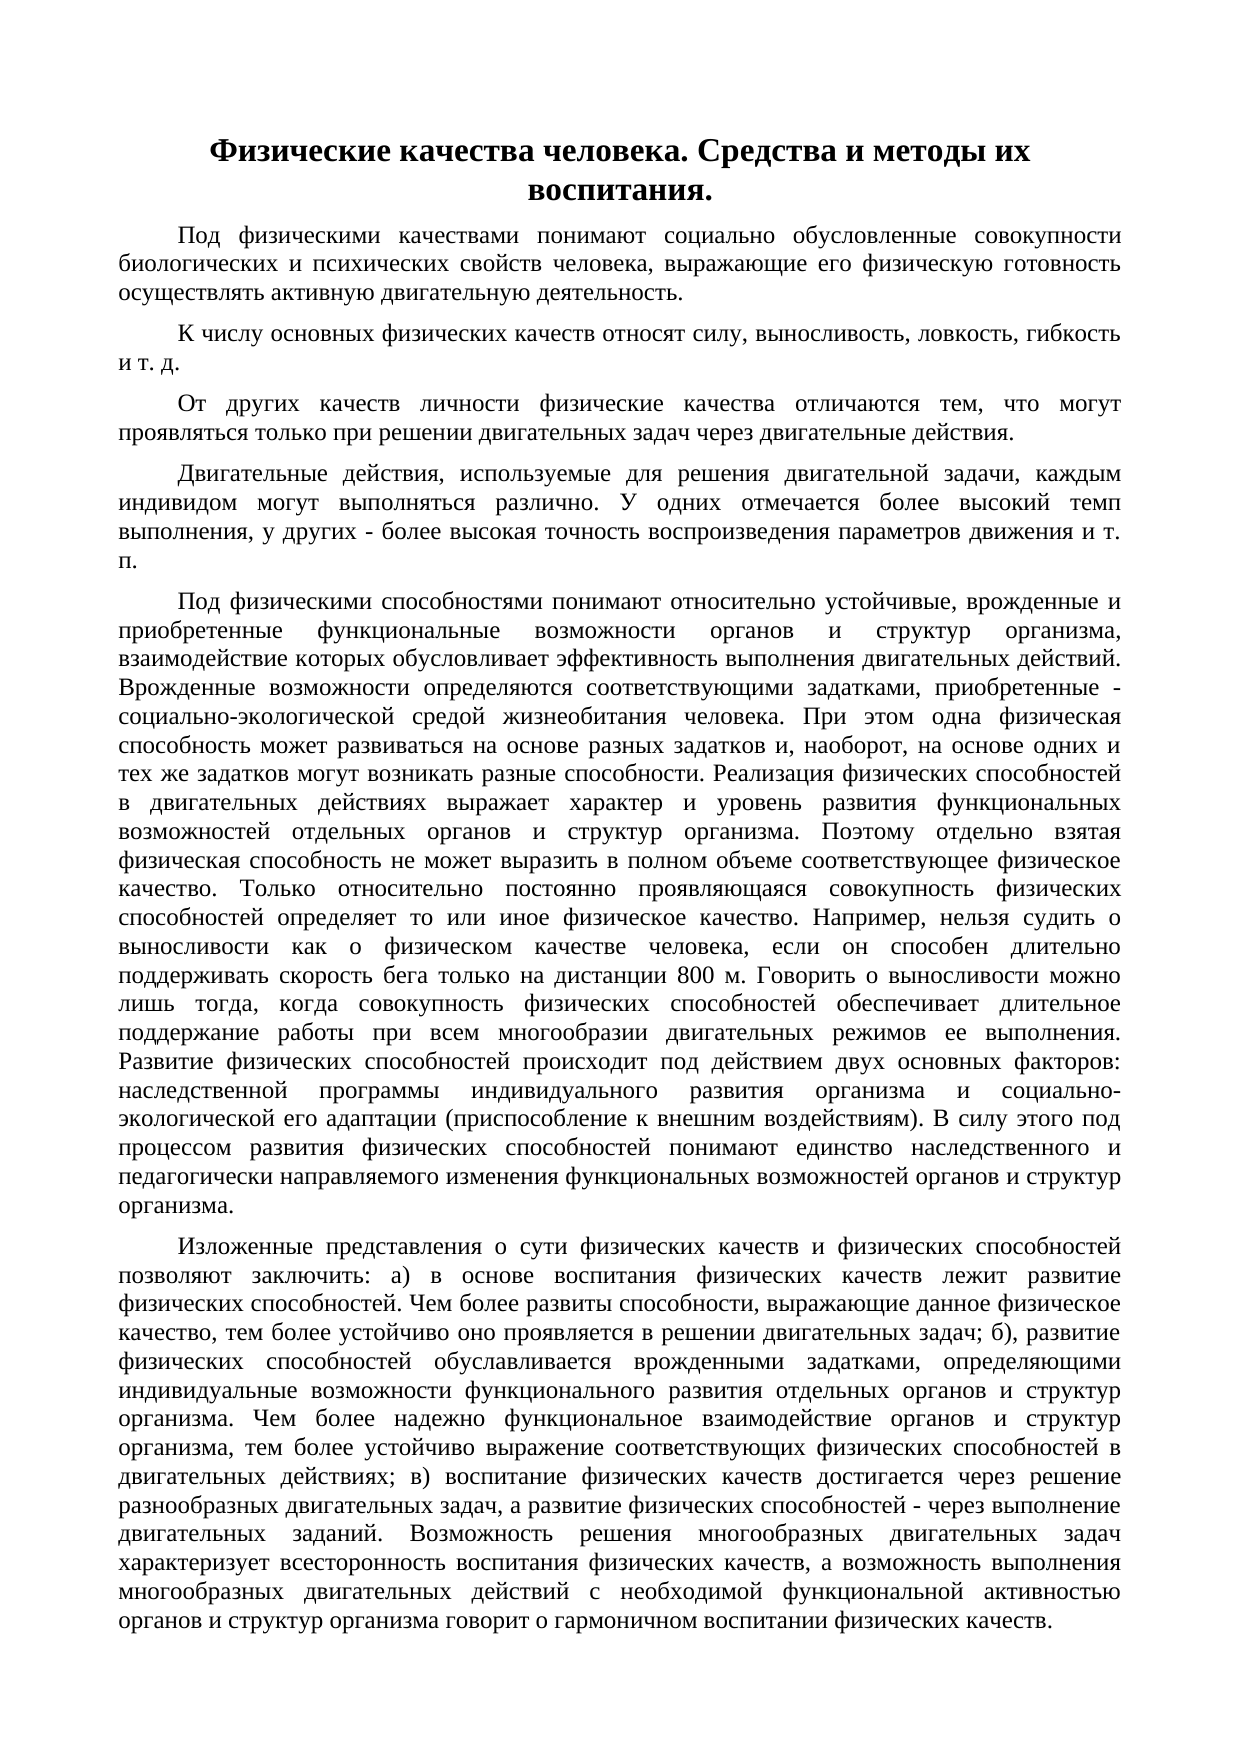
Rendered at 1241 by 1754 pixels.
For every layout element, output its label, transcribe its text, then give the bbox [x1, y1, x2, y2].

text Под физическими способностями понимают относительно устойчивые, врожденные и приобретенные функциональные возможности органов и структур организма, взаимодействие которых обусловливает эффективность выполнения двигательных действий. Врожденные возможности определяются соответствующими задатками, приобретенные - социально-экологической средой жизнеобитания человека. При этом одна физическая способность может развиваться на основе разных задатков и, наоборот, на основе одних и тех же задатков могут возникать разные способности. Реализация физических способностей в двигательных действиях выражает характер и уровень развития функциональных возможностей отдельных органов и структур организма. Поэтому отдельно взятая физическая способность не может выразить в полном объеме соответствующее физическое качество. Только относительно постоянно проявляющаяся совокупность физических способностей определяет то или иное физическое качество. Например, нельзя судить о выносливости как о физическом качестве человека, если он способен длительно поддерживать скорость бега только на дистанции 800 м. Говорить о выносливости можно лишь тогда, когда совокупность физических способностей обеспечивает длительное поддержание работы при всем многообразии двигательных режимов ее выполнения. Развитие физических способностей происходит под действием двух основных факторов: наследственной программы индивидуального развития организма и социально-экологической его адаптации (приспособление к внешним воздействиям). В силу этого под процессом развития физических способностей понимают единство наследственного и педагогически направляемого изменения функциональных возможностей органов и структур организма. [118, 586, 1122, 1218]
text Двигательные действия, используемые для решения двигательной задачи, каждым индивидом могут выполняться различно. У одних отмечается более высокий темп выполнения, у других - более высокая точность воспроизведения параметров движения и т. п. [118, 458, 1122, 573]
text Физические качества человека. Средства и методы их воспитания. [118, 131, 1122, 207]
text От других качеств личности физические качества отличаются тем, что могут проявляться только при решении двигательных задач через двигательные действия. [118, 388, 1122, 446]
text Под физическими качествами понимают социально обусловленные совокупности биологических и психических свойств человека, выражающие его физическую готовность осуществлять активную двигательную деятельность. [118, 220, 1122, 306]
text Изложенные представления о сути физических качеств и физических способностей позволяют заключить: а) в основе воспитания физических качеств лежит развитие физических способностей. Чем более развиты способности, выражающие данное физическое качество, тем более устойчиво оно проявляется в решении двигательных задач; б), развитие физических способностей обуславливается врожденными задатками, определяющими индивидуальные возможности функционального развития отдельных органов и структур организма. Чем более надежно функциональное взаимодействие органов и структур организма, тем более устойчиво выражение соответствующих физических способностей в двигательных действиях; в) воспитание физических качеств достигается через решение разнообразных двигательных задач, а развитие физических способностей - через выполнение двигательных заданий. Возможность решения многообразных двигательных задач характеризует всесторонность воспитания физических качеств, а возможность выполнения многообразных двигательных действий с необходимой функциональной активностью органов и структур организма говорит о гармоничном воспитании физических качеств. [118, 1231, 1122, 1633]
text К числу основных физических качеств относят силу, выносливость, ловкость, гибкость и т. д. [118, 318, 1122, 376]
